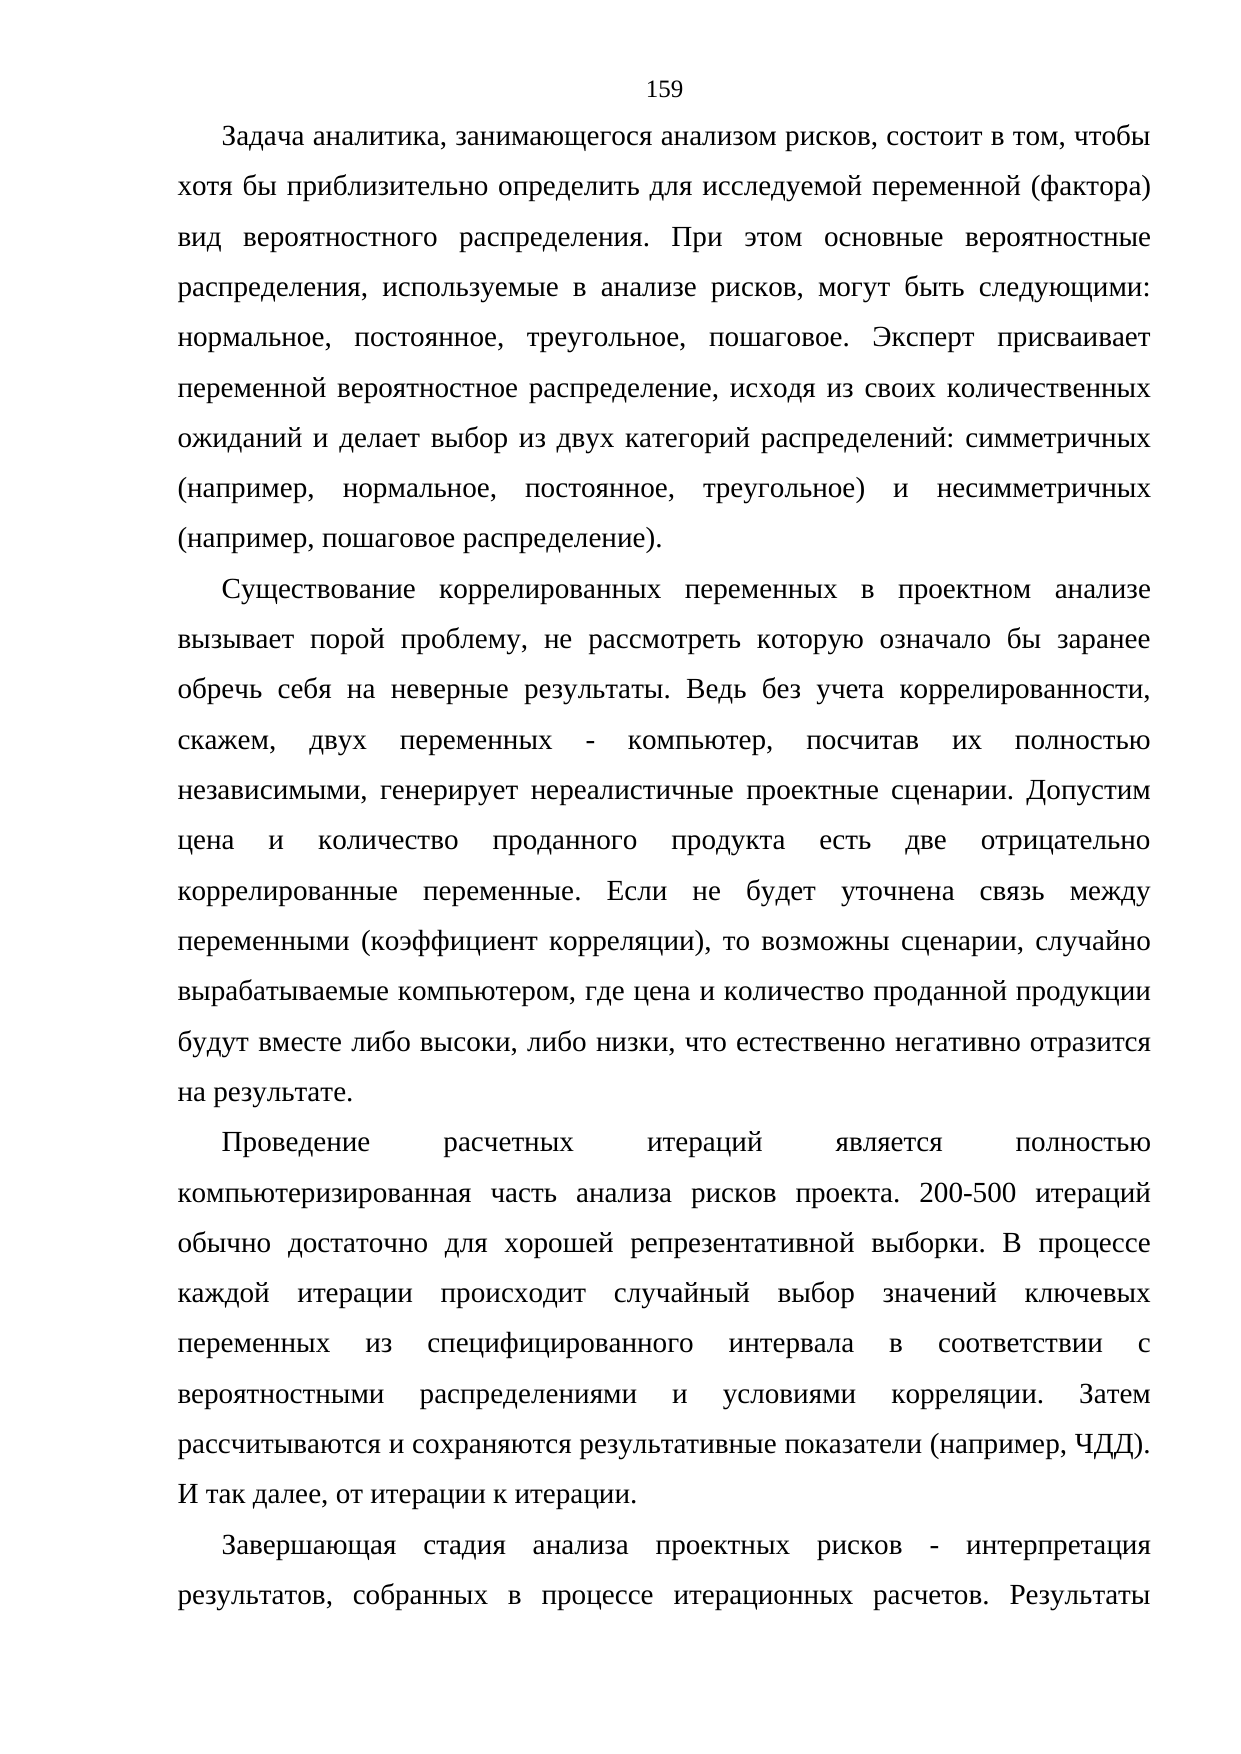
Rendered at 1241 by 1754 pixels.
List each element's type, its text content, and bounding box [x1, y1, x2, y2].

text Задача аналитика, занимающегося анализом рисков, состоит в том, чтобы хотя бы приблизительно определить для исследуемой переменной (фактора) вид вероятностного распределения. При этом основные вероятностные распределения, используемые в анализе рисков, могут быть следующими: нормальное, постоянное, треугольное, пошаговое. Эксперт присваивает переменной вероятностное распределение, исходя из своих количественных ожиданий и делает выбор из двух категорий распределений: симметричных (например, нормальное, постоянное, треугольное) и несимметричных (например, пошаговое распределение). [177, 118, 1152, 554]
text Проведение расчетных итераций является полностью компьютеризированная часть анализа рисков проекта. 200-500 итераций обычно достаточно для хорошей репрезентативной выборки. В процессе каждой итерации происходит случайный выбор значений ключевых переменных из специфицированного интервала в соответствии с вероятностными распределениями и условиями корреляции. Затем рассчитываются и сохраняются результативные показатели (например, ЧДД). И так далее, от итерации к итерации. [177, 1124, 1152, 1510]
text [177, 1527, 1152, 1611]
text Существование коррелированных переменных в проектном анализе вызывает порой проблему, не рассмотреть которую означало бы заранее обречь себя на неверные результаты. Ведь без учета коррелированности, скажем, двух переменных - компьютер, посчитав их полностью независимыми, генерирует нереалистичные проектные сценарии. Допустим цена и количество проданного продукта есть две отрицательно коррелированные переменные. Если не будет уточнена связь между переменными (коэффициент корреляции), то возможны сценарии, случайно вырабатываемые компьютером, где цена и количество проданной продукции будут вместе либо высоки, либо низки, что естественно негативно отразится на результате. [177, 571, 1152, 1108]
